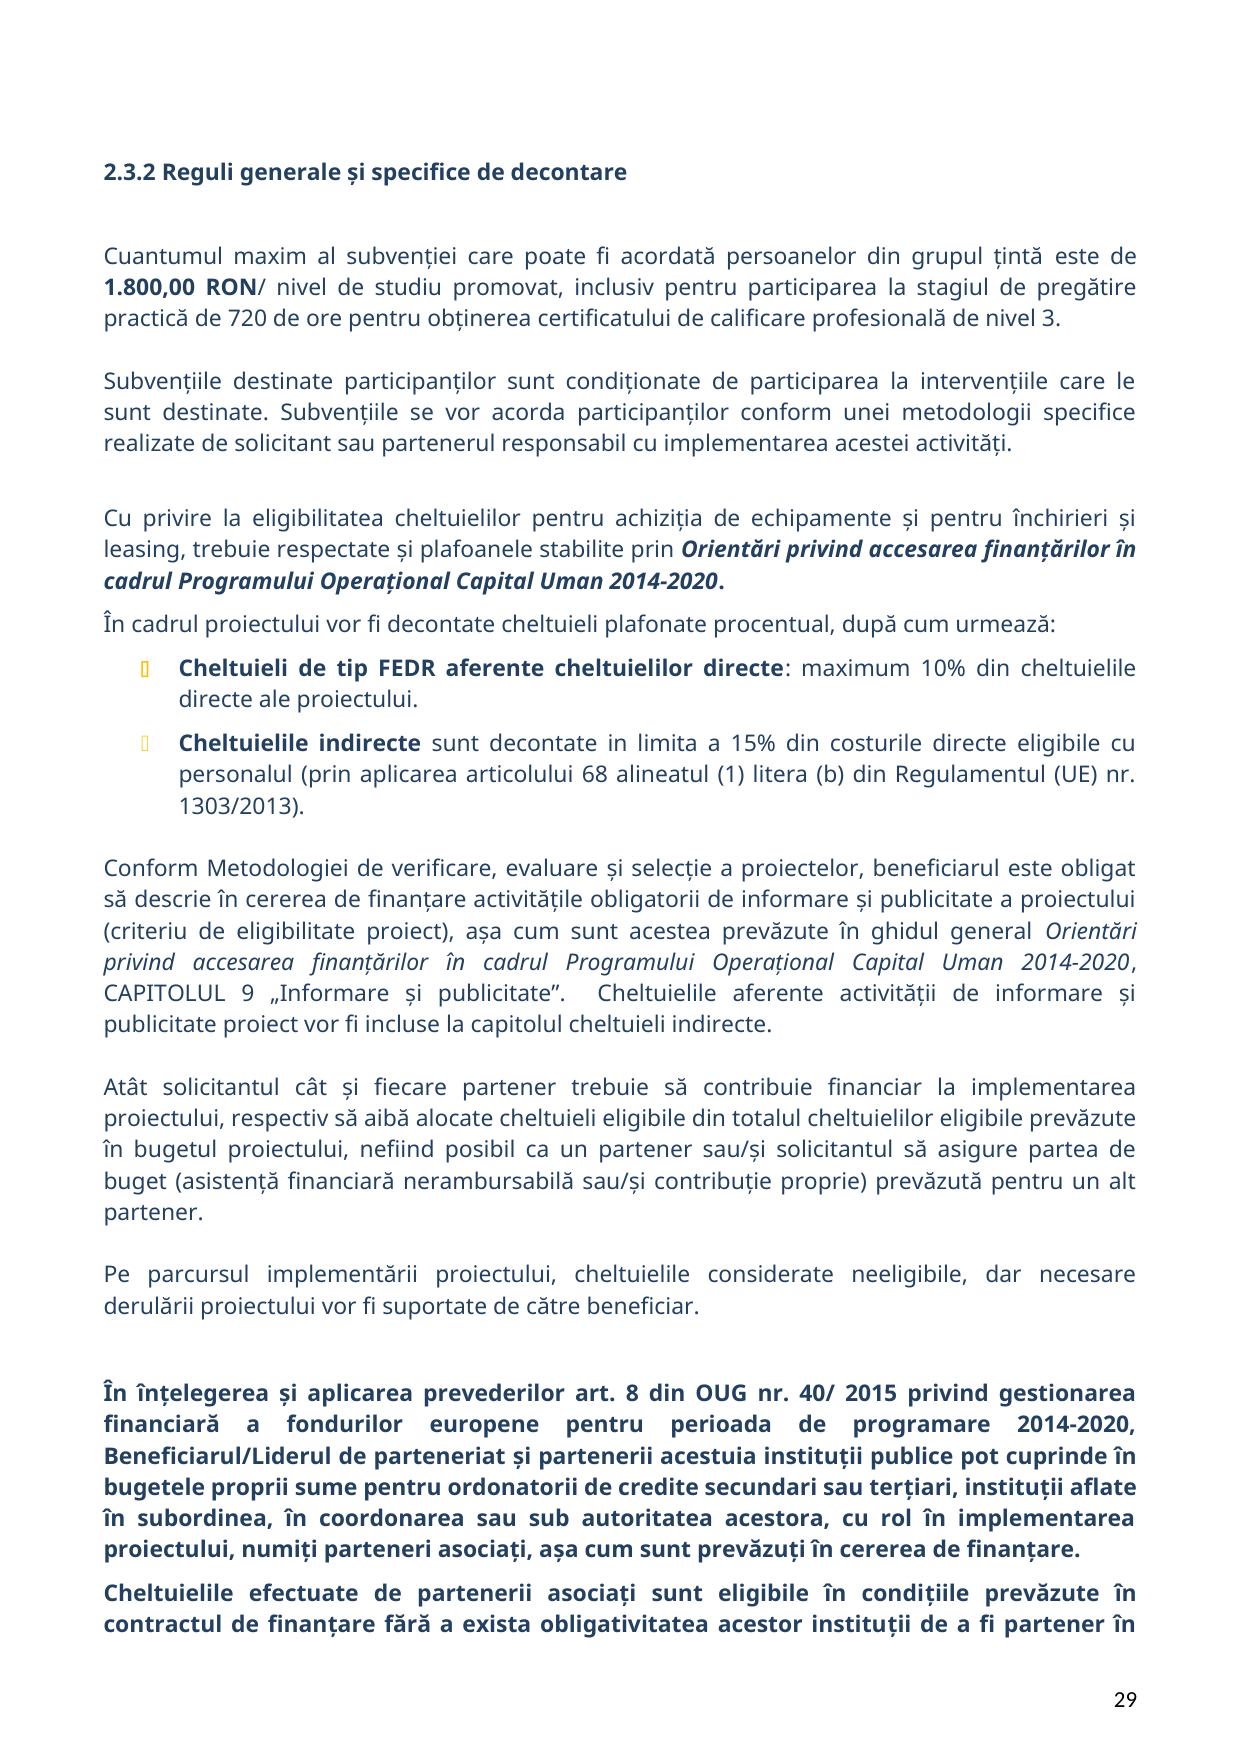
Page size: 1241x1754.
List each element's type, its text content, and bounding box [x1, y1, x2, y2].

text Atât solicitantul cât și fiecare partener trebuie să contribuie financiar la implementarea proiectului, respectiv să aibă alocate cheltuieli eligibile din totalul cheltuielilor eligibile prevăzute în bugetul proiectului, nefiind posibil ca un partener sau/și solicitantul să asigure partea de buget (asistență financiară nerambursabilă sau/și contribuție proprie) prevăzută pentru un alt partener. [103, 1071, 1137, 1227]
text Conform Metodologiei de verificare, evaluare şi selecție a proiectelor, beneficiarul este obligat să descrie în cererea de finanțare activitățile obligatorii de informare și publicitate a proiectului (criteriu de eligibilitate proiect), așa cum sunt acestea prevăzute în ghidul general Orientări privind accesarea finanțărilor în cadrul Programului Operațional Capital Uman 2014-2020, CAPITOLUL 9 „Informare și publicitate”. Cheltuielile aferente activității de informare și publicitate proiect vor fi incluse la capitolul cheltuieli indirecte. [103, 852, 1137, 1040]
subtitle 2.3.2 Reguli generale și specifice de decontare [103, 156, 1137, 188]
list Cuantumul maxim al subvenției care poate fi acordată persoanelor din grupul țintă este de 1.800,00 RON/ nivel de studiu promovat, inclusiv pentru participarea la stagiul de pregătire practică de 720 de ore pentru obținerea certificatului de calificare profesională de nivel 3. [103, 240, 1137, 333]
text În înțelegerea și aplicarea prevederilor art. 8 din OUG nr. 40/ 2015 privind gestionarea financiară a fondurilor europene pentru perioada de programare 2014-2020, Beneficiarul/Liderul de parteneriat şi partenerii acestuia instituţii publice pot cuprinde în bugetele proprii sume pentru ordonatorii de credite secundari sau terţiari, instituţii aflate în subordinea, în coordonarea sau sub autoritatea acestora, cu rol în implementarea proiectului, numiți parteneri asociați, aşa cum sunt prevăzuţi în cererea de finanţare. [103, 1377, 1137, 1565]
text Subvențiile destinate participanților sunt condiționate de participarea la intervențiile care le sunt destinate. Subvențiile se vor acorda participanților conform unei metodologii specifice realizate de solicitant sau partenerul responsabil cu implementarea acestei activități. [103, 365, 1137, 458]
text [103, 1577, 1137, 1640]
list Cheltuielile indirecte sunt decontate in limita a 15% din costurile directe eligibile cu personalul (prin aplicarea articolului 68 alineatul (1) litera (b) din Regulamentul (UE) nr. 1303/2013). [141, 727, 1137, 821]
text În cadrul proiectului vor fi decontate cheltuieli plafonate procentual, după cum urmează: [103, 608, 1137, 640]
list Cheltuieli de tip FEDR aferente cheltuielilor directe: maximum 10% din cheltuielile directe ale proiectului. [141, 652, 1137, 715]
text Cu privire la eligibilitatea cheltuielilor pentru achiziția de echipamente și pentru închirieri și leasing, trebuie respectate și plafoanele stabilite prin Orientări privind accesarea finanțărilor în cadrul Programului Operațional Capital Uman 2014-2020. [103, 502, 1137, 596]
text Pe parcursul implementării proiectului, cheltuielile considerate neeligibile, dar necesare derulării proiectului vor fi suportate de către beneficiar. [103, 1258, 1137, 1321]
